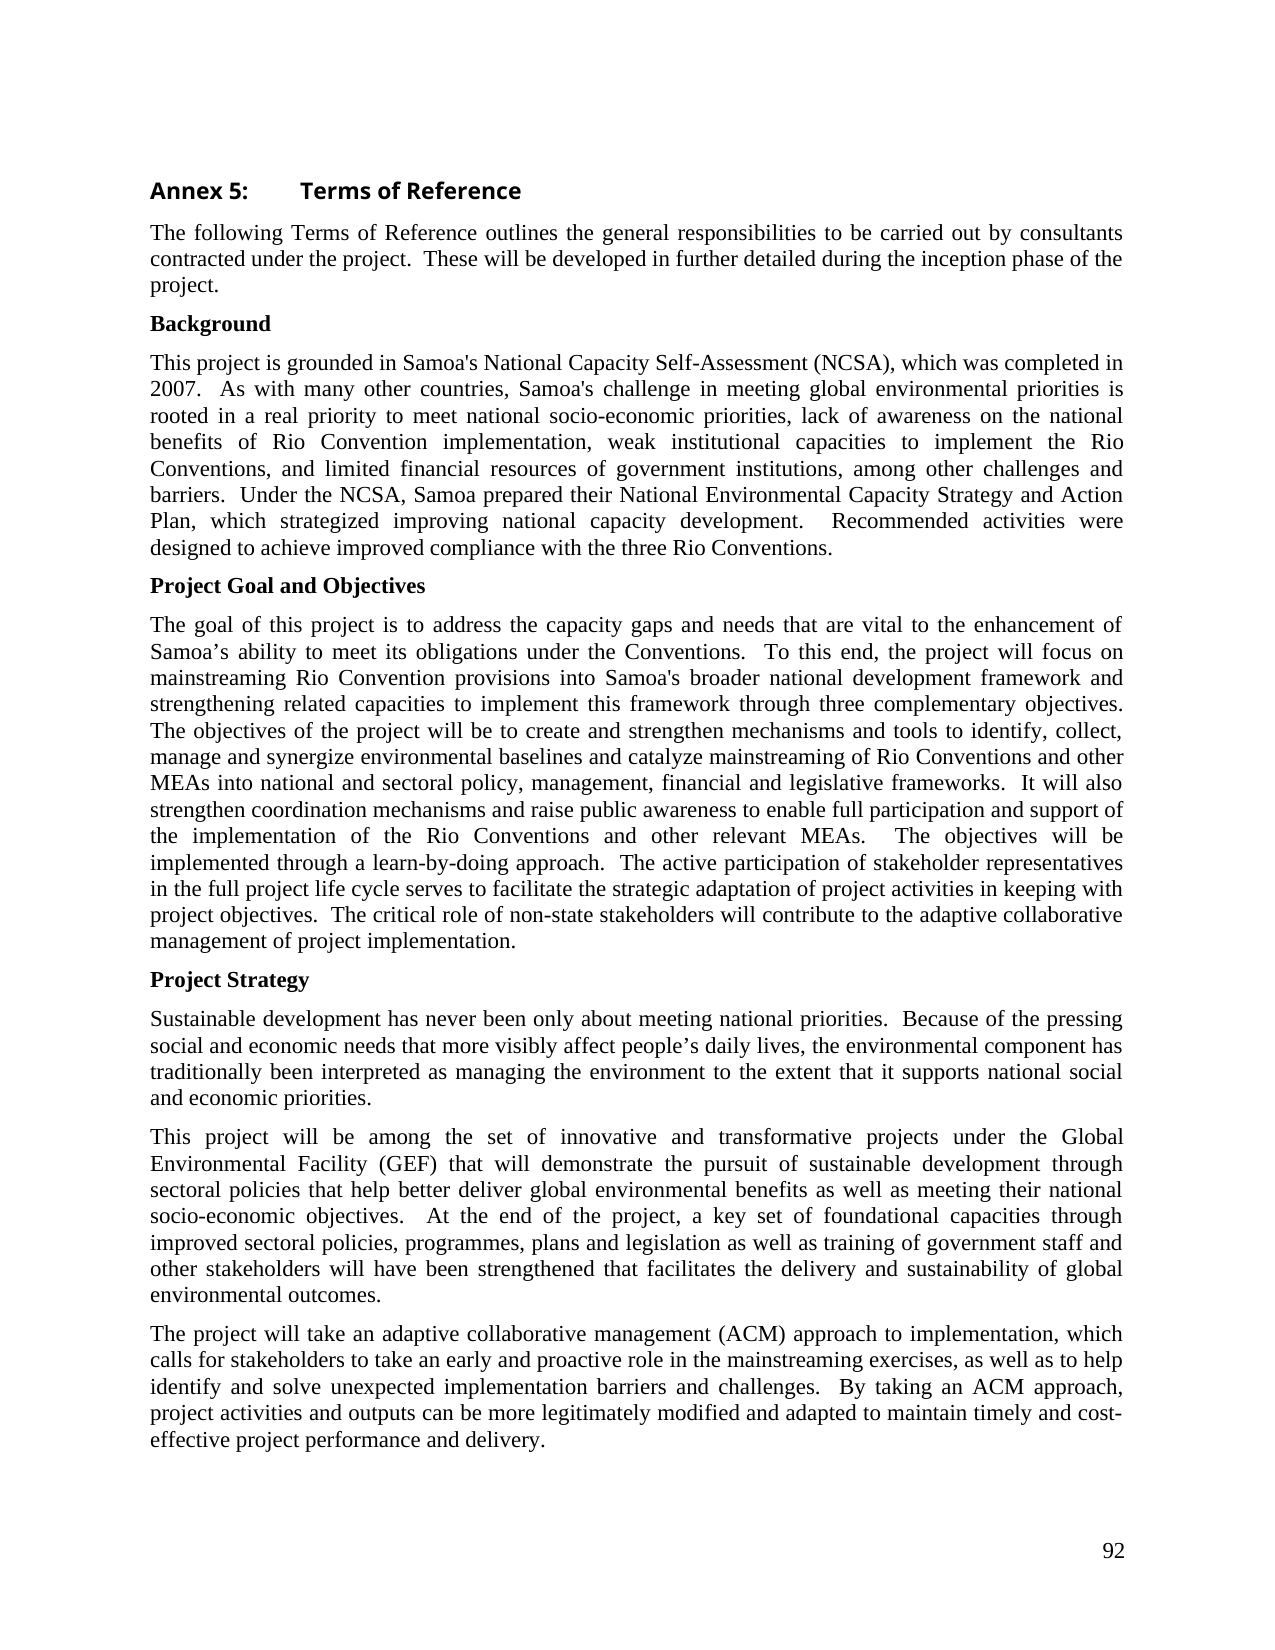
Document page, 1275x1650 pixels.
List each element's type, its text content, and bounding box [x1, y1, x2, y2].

text Background [150, 310, 1125, 337]
text Project Goal and Objectives [150, 572, 1125, 599]
text The following Terms of Reference outlines the general responsibilities to be carried out by consultants contracted under the project. These will be developed in further detailed during the inception phase of the project. [150, 219, 1125, 298]
text This project is grounded in Samoa's National Capacity Self-Assessment (NCSA), which was completed in 2007. As with many other countries, Samoa's challenge in meeting global environmental priorities is rooted in a real priority to meet national socio-economic priorities, lack of awareness on the national benefits of Rio Convention implementation, weak institutional capacities to implement the Rio Conventions, and limited financial resources of government institutions, among other challenges and barriers. Under the NCSA, Samoa prepared their National Environmental Capacity Strategy and Action Plan, which strategized improving national capacity development. Recommended activities were designed to achieve improved compliance with the three Rio Conventions. [150, 349, 1125, 560]
list The goal of this project is to address the capacity gaps and needs that are vital to the enhancement of Samoa’s ability to meet its obligations under the Conventions. To this end, the project will focus on mainstreaming Rio Convention provisions into Samoa's broader national development framework and strengthening related capacities to implement this framework through three complementary objectives. The objectives of the project will be to create and strengthen mechanisms and tools to identify, collect, manage and synergize environmental baselines and catalyze mainstreaming of Rio Conventions and other MEAs into national and sectoral policy, management, financial and legislative frameworks. It will also strengthen coordination mechanisms and raise public awareness to enable full participation and support of the implementation of the Rio Conventions and other relevant MEAs. The objectives will be implemented through a learn-by-doing approach. The active participation of stakeholder representatives in the full project life cycle serves to facilitate the strategic adaptation of project activities in keeping with project objectives. The critical role of non-state stakeholders will contribute to the adaptive collaborative management of project implementation. [150, 611, 1125, 954]
text The project will take an adaptive collaborative management (ACM) approach to implementation, which calls for stakeholders to take an early and proactive role in the mainstreaming exercises, as well as to help identify and solve unexpected implementation barriers and challenges. By taking an ACM approach, project activities and outputs can be more legitimately modified and adapted to maintain timely and cost-effective project performance and delivery. [150, 1320, 1125, 1452]
text This project will be among the set of innovative and transformative projects under the Global Environmental Facility (GEF) that will demonstrate the pursuit of sustainable development through sectoral policies that help better deliver global environmental benefits as well as meeting their national socio-economic objectives. At the end of the project, a key set of foundational capacities through improved sectoral policies, programmes, plans and legislation as well as training of government staff and other stakeholders will have been strengthened that facilitates the delivery and sustainability of global environmental outcomes. [150, 1123, 1125, 1308]
subtitle Annex 5: Terms of Reference [150, 175, 1125, 206]
text Sustainable development has never been only about meeting national priorities. Because of the pressing social and economic needs that more visibly affect people’s daily lives, the environmental component has traditionally been interpreted as managing the environment to the extent that it supports national social and economic priorities. [150, 1005, 1125, 1111]
text Project Strategy [150, 966, 1125, 993]
